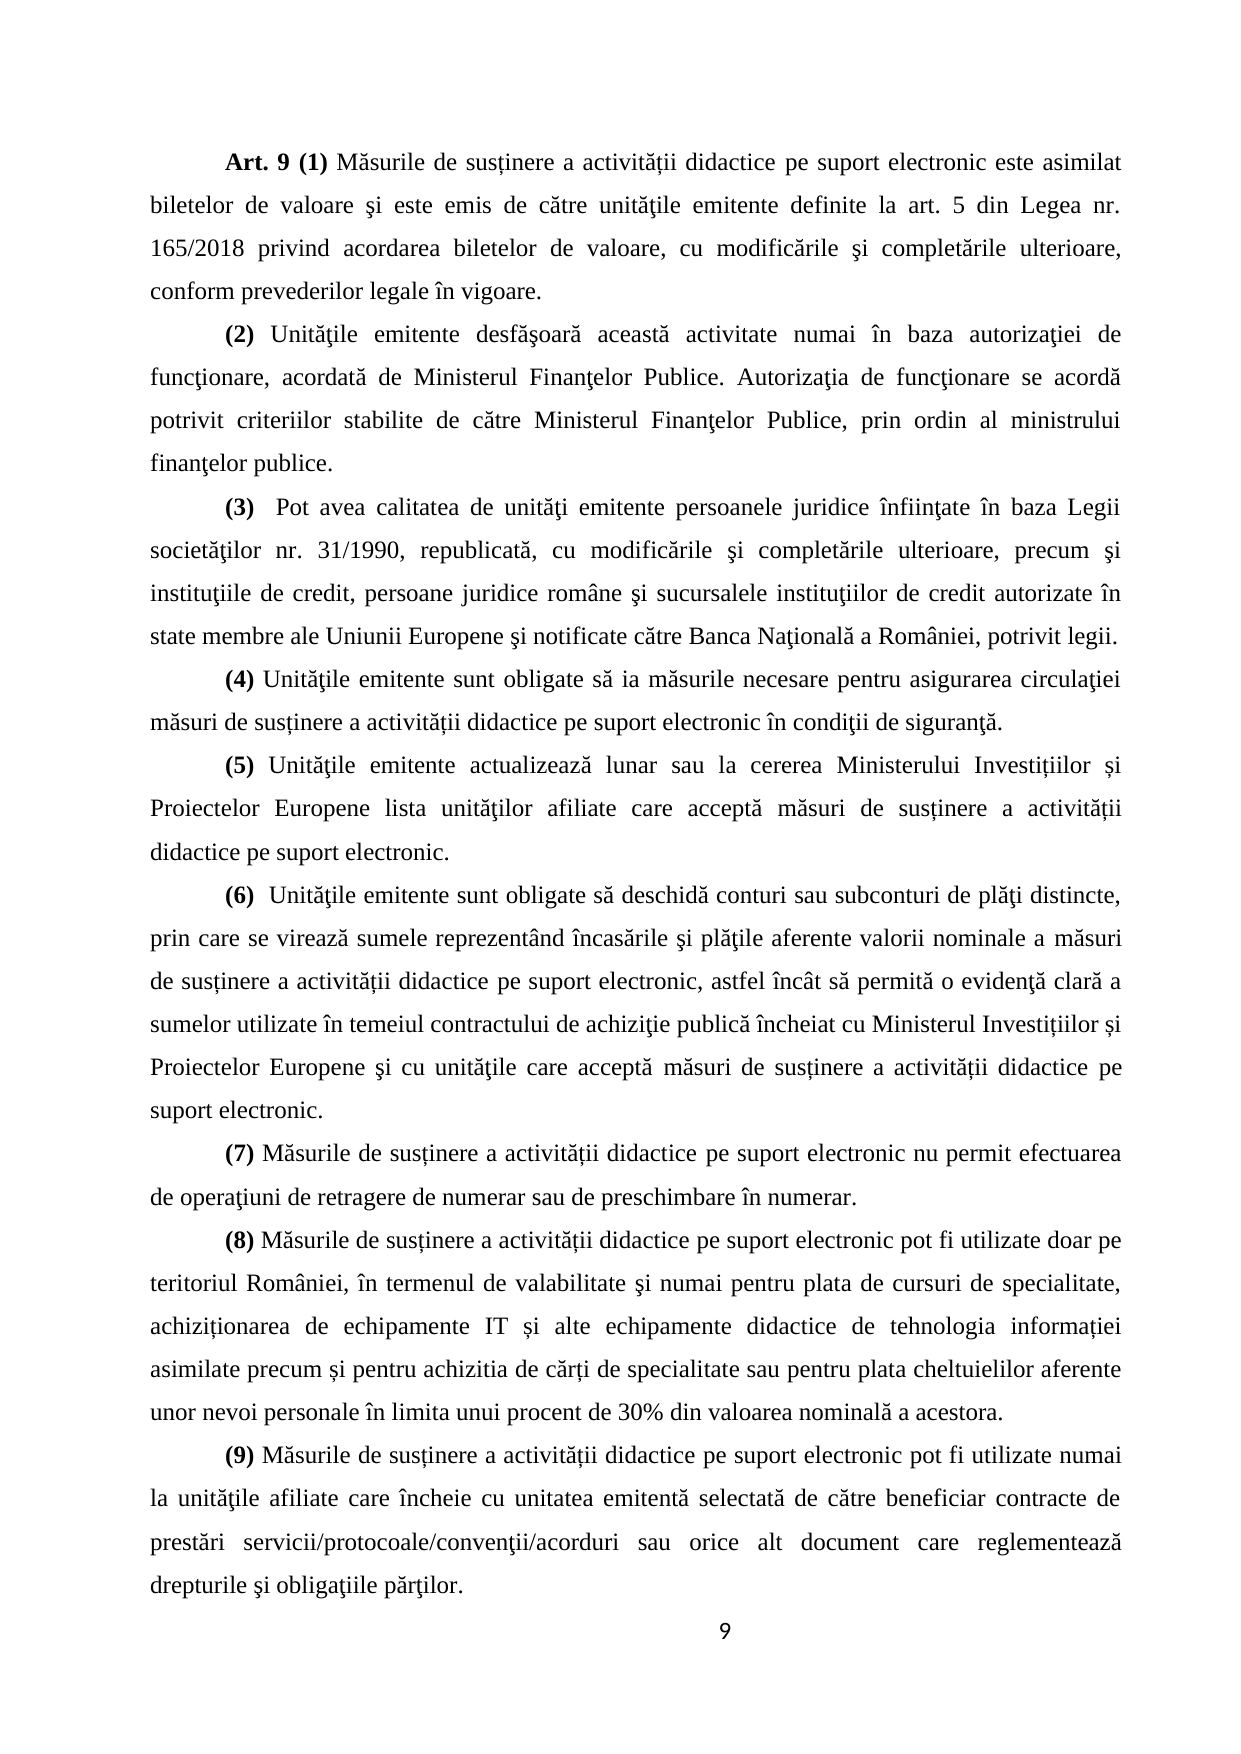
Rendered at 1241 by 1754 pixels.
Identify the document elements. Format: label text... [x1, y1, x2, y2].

text (5) Unităţile emitente actualizează lunar sau la cererea Ministerului Investițiilor și Proiectelor Europene lista unităţilor afiliate care acceptă măsuri de susținere a activității didactice pe suport electronic. [150, 750, 1122, 865]
text Art. 9 (1) Măsurile de susținere a activității didactice pe suport electronic este asimilat biletelor de valoare şi este emis de către unităţile emitente definite la art. 5 din Legea nr. 165/2018 privind acordarea biletelor de valoare, cu modificările şi completările ulterioare, conform prevederilor legale în vigoare. [150, 147, 1122, 305]
text (4) Unităţile emitente sunt obligate să ia măsurile necesare pentru asigurarea circulaţiei măsuri de susținere a activității didactice pe suport electronic în condiţii de siguranţă. [150, 664, 1122, 736]
text (3) Pot avea calitatea de unităţi emitente persoanele juridice înfiinţate în baza Legii societăţilor nr. 31/1990, republicată, cu modificările şi completările ulterioare, precum şi instituţiile de credit, persoane juridice române şi sucursalele instituţiilor de credit autorizate în state membre ale Uniunii Europene şi notificate către Banca Naţională a României, potrivit legii. [150, 492, 1122, 650]
text (2) Unităţile emitente desfăşoară această activitate numai în baza autorizaţiei de funcţionare, acordată de Ministerul Finanţelor Publice. Autorizaţia de funcţionare se acordă potrivit criteriilor stabilite de către Ministerul Finanţelor Publice, prin ordin al ministrului finanţelor publice. [150, 319, 1122, 477]
text (7) Măsurile de susținere a activității didactice pe suport electronic nu permit efectuarea de operaţiuni de retragere de numerar sau de preschimbare în numerar. [150, 1138, 1122, 1210]
text (6) Unităţile emitente sunt obligate să deschidă conturi sau subconturi de plăţi distincte, prin care se virează sumele reprezentând încasările şi plăţile aferente valorii nominale a măsuri de susținere a activității didactice pe suport electronic, astfel încât să permită o evidenţă clară a sumelor utilizate în temeiul contractului de achiziţie publică încheiat cu Ministerul Investițiilor și Proiectelor Europene şi cu unităţile care acceptă măsuri de susținere a activității didactice pe suport electronic. [150, 880, 1122, 1124]
text (8) Măsurile de susținere a activității didactice pe suport electronic pot fi utilizate doar pe teritoriul României, în termenul de valabilitate şi numai pentru plata de cursuri de specialitate, achiziționarea de echipamente IT și alte echipamente didactice de tehnologia informației asimilate precum și pentru achizitia de cărți de specialitate sau pentru plata cheltuielilor aferente unor nevoi personale în limita unui procent de 30% din valoarea nominală a acestora. [150, 1225, 1122, 1426]
text (9) Măsurile de susținere a activității didactice pe suport electronic pot fi utilizate numai la unităţile afiliate care încheie cu unitatea emitentă selectată de către beneficiar contracte de prestări servicii/protocoale/convenţii/acorduri sau orice alt document care reglementează drepturile şi obligaţiile părţilor. [150, 1440, 1122, 1598]
